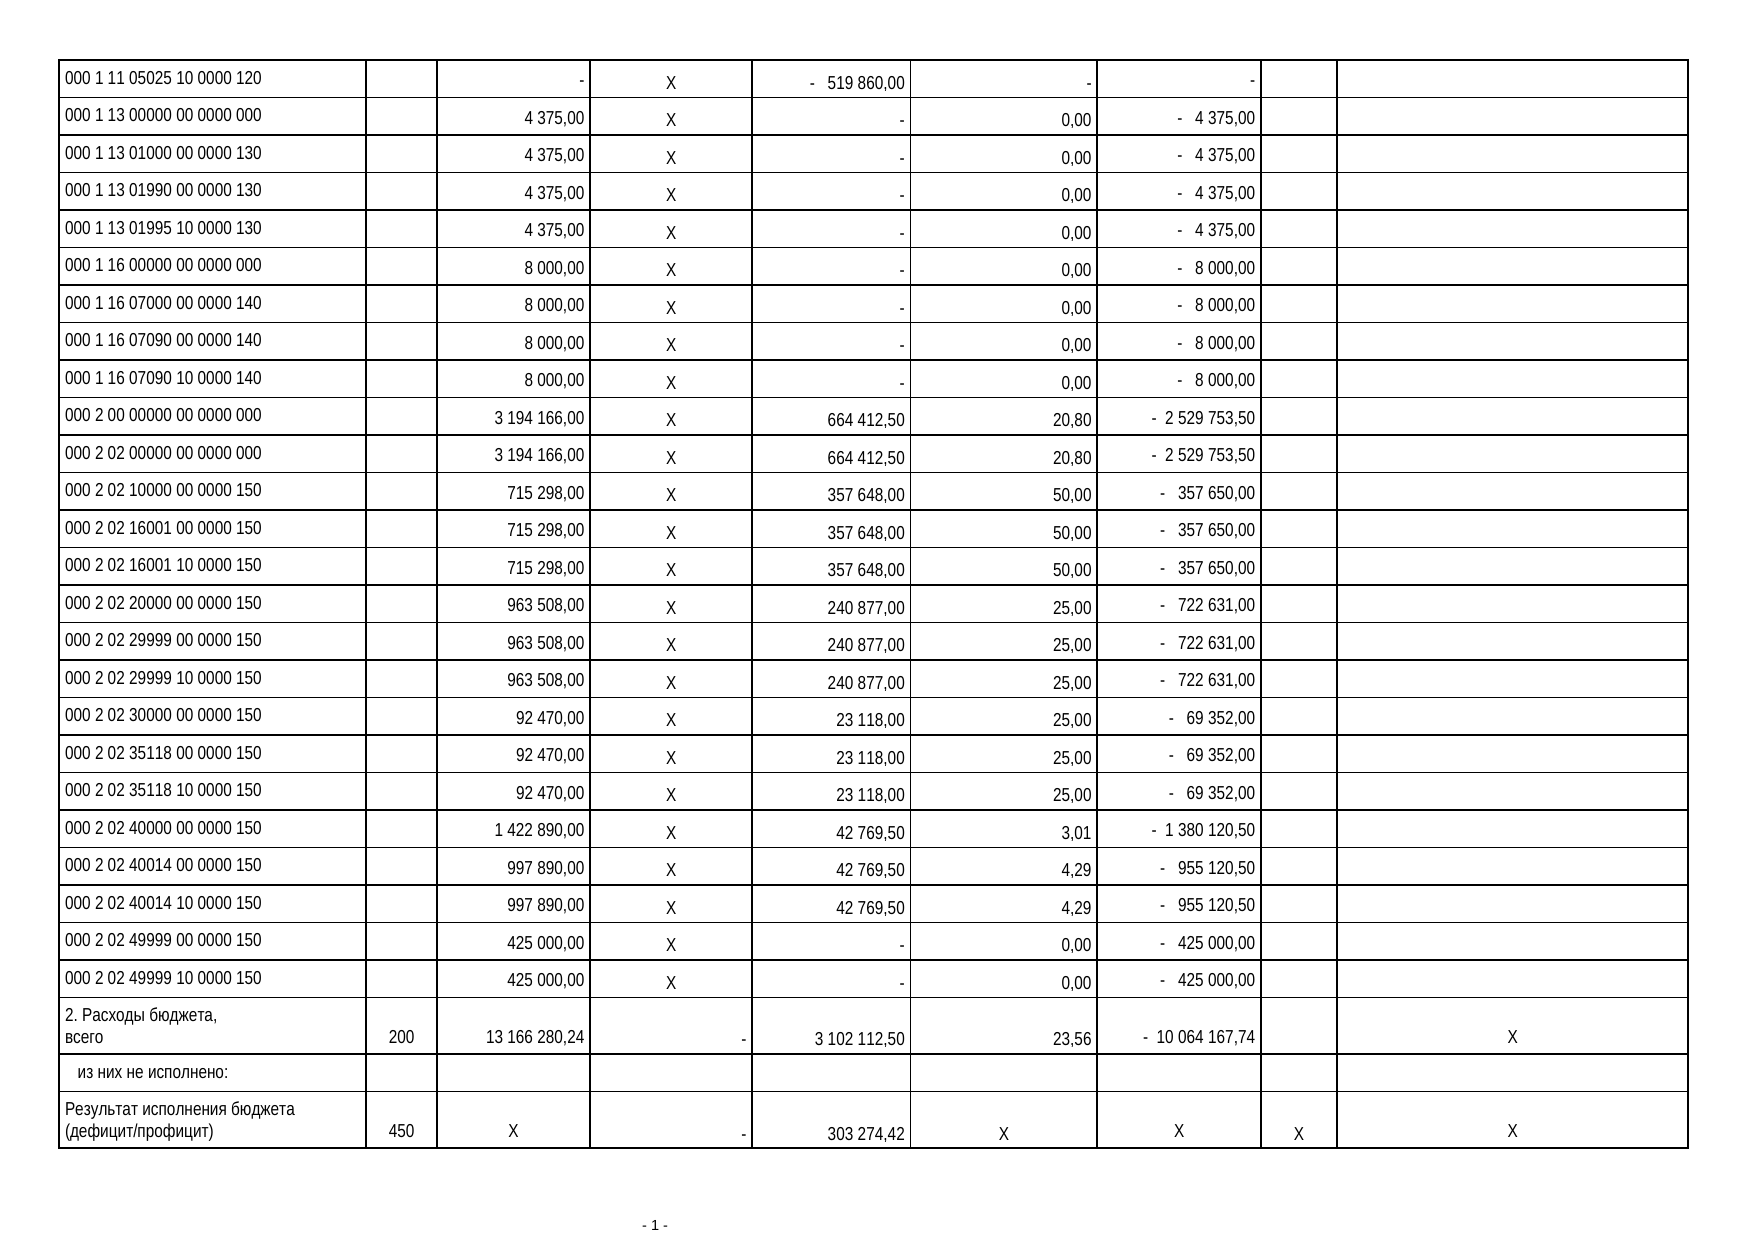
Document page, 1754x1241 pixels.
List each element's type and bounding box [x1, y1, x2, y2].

table_cell [911, 586, 1096, 622]
table_cell [1098, 623, 1260, 659]
table_cell [911, 98, 1096, 134]
table_cell [591, 436, 751, 472]
table_cell [438, 1055, 589, 1091]
table_cell [911, 211, 1096, 247]
table_cell [1262, 511, 1336, 547]
table_cell [591, 586, 751, 622]
table_cell [367, 248, 436, 284]
table_cell [753, 736, 910, 772]
table_cell [1338, 286, 1687, 322]
table_cell [438, 436, 589, 472]
table_cell [438, 98, 589, 134]
table_cell [1338, 623, 1687, 659]
table_cell [753, 398, 910, 434]
table_cell [753, 586, 910, 622]
table_cell [438, 698, 589, 734]
table_cell [1338, 1092, 1687, 1147]
table_cell [1262, 698, 1336, 734]
table_cell [1338, 773, 1687, 809]
table_cell [438, 623, 589, 659]
table_cell [1098, 811, 1260, 847]
table_cell [591, 61, 751, 97]
table_cell [367, 173, 436, 209]
table_cell [1098, 511, 1260, 547]
table_cell [60, 811, 365, 847]
table_cell [1262, 361, 1336, 397]
table_cell [753, 211, 910, 247]
table_cell [1338, 248, 1687, 284]
table_cell [438, 661, 589, 697]
table_cell [753, 136, 910, 172]
table_cell [438, 736, 589, 772]
table_cell [438, 548, 589, 584]
table_cell [591, 773, 751, 809]
table_cell [1338, 736, 1687, 772]
table_cell [1262, 923, 1336, 959]
table_cell [753, 623, 910, 659]
table_cell [1098, 248, 1260, 284]
table_cell [60, 136, 365, 172]
table_cell [591, 361, 751, 397]
table_cell [1262, 1092, 1336, 1147]
table_cell [911, 698, 1096, 734]
table_cell [591, 398, 751, 434]
table_cell [367, 623, 436, 659]
table_cell [591, 1092, 751, 1147]
table_cell [1098, 848, 1260, 884]
table_cell [753, 511, 910, 547]
table_cell [591, 98, 751, 134]
table_cell [1098, 961, 1260, 997]
table_cell [1262, 886, 1336, 922]
table_cell [60, 886, 365, 922]
table_cell [1338, 136, 1687, 172]
table_cell [367, 548, 436, 584]
table_cell [60, 436, 365, 472]
table_cell [1098, 998, 1260, 1053]
table_cell [911, 361, 1096, 397]
table_cell [1098, 473, 1260, 509]
table_cell [1098, 736, 1260, 772]
table_cell [1338, 361, 1687, 397]
table_cell [1098, 1055, 1260, 1091]
table_cell [753, 661, 910, 697]
table_cell [438, 961, 589, 997]
table_cell [1262, 436, 1336, 472]
table_cell [367, 61, 436, 97]
table_cell [753, 173, 910, 209]
table_cell [1262, 773, 1336, 809]
table_cell [438, 773, 589, 809]
table_cell [591, 661, 751, 697]
table_cell [753, 773, 910, 809]
table_cell [1098, 1092, 1260, 1147]
table_cell [591, 848, 751, 884]
table_cell [438, 848, 589, 884]
table_cell [60, 511, 365, 547]
table_cell [60, 173, 365, 209]
table_cell [911, 961, 1096, 997]
table_cell [367, 586, 436, 622]
table_cell [753, 961, 910, 997]
table_cell [1262, 398, 1336, 434]
table_cell [591, 998, 751, 1053]
table_cell [1098, 923, 1260, 959]
table_cell [1262, 848, 1336, 884]
table_cell [367, 98, 436, 134]
table_cell [1098, 698, 1260, 734]
table_cell [1098, 173, 1260, 209]
table_cell [591, 698, 751, 734]
table_cell [438, 586, 589, 622]
table_cell [911, 773, 1096, 809]
table_cell [1338, 398, 1687, 434]
table_cell [911, 436, 1096, 472]
table_cell [911, 736, 1096, 772]
table_cell [753, 1092, 910, 1147]
table_cell [60, 698, 365, 734]
table_cell [60, 736, 365, 772]
table_cell [1262, 211, 1336, 247]
table_cell [60, 623, 365, 659]
table_cell [438, 211, 589, 247]
table_cell [1262, 661, 1336, 697]
table_cell [1262, 586, 1336, 622]
table_cell [1338, 923, 1687, 959]
table_cell [911, 473, 1096, 509]
table_cell [438, 886, 589, 922]
table_cell [367, 773, 436, 809]
table_cell [1338, 173, 1687, 209]
table_cell [591, 173, 751, 209]
table_cell [591, 1055, 751, 1091]
table_cell [753, 698, 910, 734]
table_cell [367, 323, 436, 359]
table_cell [1098, 886, 1260, 922]
table_cell [60, 1092, 365, 1147]
table_cell [60, 211, 365, 247]
table_cell [1338, 1055, 1687, 1091]
table_cell [753, 361, 910, 397]
table_cell [1338, 848, 1687, 884]
table_cell [753, 548, 910, 584]
table_cell [591, 323, 751, 359]
table_cell [1262, 173, 1336, 209]
table_cell [753, 886, 910, 922]
table_cell [1098, 586, 1260, 622]
table_cell [60, 848, 365, 884]
table_cell [753, 923, 910, 959]
table_cell [1338, 698, 1687, 734]
table_cell [1338, 511, 1687, 547]
table_cell [367, 286, 436, 322]
table_cell [60, 661, 365, 697]
table_cell [367, 361, 436, 397]
table_cell [911, 173, 1096, 209]
table_cell [60, 361, 365, 397]
table_cell [1338, 436, 1687, 472]
table_cell [1338, 211, 1687, 247]
table_cell [438, 811, 589, 847]
table_cell [911, 923, 1096, 959]
table_cell [911, 248, 1096, 284]
table_cell [60, 473, 365, 509]
table_cell [438, 1092, 589, 1147]
table_cell [1262, 548, 1336, 584]
table_cell [591, 211, 751, 247]
table_cell [1338, 323, 1687, 359]
table_cell [367, 1092, 436, 1147]
table_cell [60, 1055, 365, 1091]
table_cell [60, 323, 365, 359]
table_cell [60, 248, 365, 284]
table_cell [591, 473, 751, 509]
table_cell [753, 436, 910, 472]
table_cell [438, 136, 589, 172]
table_cell [1262, 736, 1336, 772]
table_cell [60, 998, 365, 1053]
table_cell [1338, 61, 1687, 97]
table_cell [753, 286, 910, 322]
table_cell [911, 61, 1096, 97]
table_cell [367, 398, 436, 434]
table_cell [60, 773, 365, 809]
table_cell [60, 923, 365, 959]
table_cell [591, 623, 751, 659]
table_cell [1262, 286, 1336, 322]
table_cell [1262, 323, 1336, 359]
table_cell [1098, 323, 1260, 359]
table_cell [591, 961, 751, 997]
table_cell [1262, 1055, 1336, 1091]
table_cell [753, 998, 910, 1053]
table_cell [753, 323, 910, 359]
table_cell [911, 1055, 1096, 1091]
table_cell [367, 473, 436, 509]
table_cell [911, 848, 1096, 884]
table_cell [1098, 61, 1260, 97]
table_cell [753, 848, 910, 884]
table_cell [367, 998, 436, 1053]
table_cell [438, 923, 589, 959]
table_cell [367, 511, 436, 547]
table_cell [591, 923, 751, 959]
table_cell [438, 473, 589, 509]
table_cell [438, 398, 589, 434]
table_cell [1098, 436, 1260, 472]
table_cell [911, 661, 1096, 697]
table_cell [438, 511, 589, 547]
table_cell [367, 961, 436, 997]
table_cell [438, 286, 589, 322]
table_cell [367, 136, 436, 172]
table_cell [60, 398, 365, 434]
table_cell [367, 1055, 436, 1091]
table_cell [1338, 661, 1687, 697]
table_cell [60, 98, 365, 134]
table_cell [1098, 211, 1260, 247]
table_cell [591, 811, 751, 847]
table_cell [438, 173, 589, 209]
table_cell [1338, 586, 1687, 622]
table_cell [1262, 811, 1336, 847]
table_cell [1262, 98, 1336, 134]
table_cell [1098, 136, 1260, 172]
table_cell [1338, 473, 1687, 509]
table_cell [753, 811, 910, 847]
table_cell [1338, 811, 1687, 847]
table_cell [1338, 548, 1687, 584]
table_cell [911, 323, 1096, 359]
table_cell [911, 511, 1096, 547]
table_cell [438, 361, 589, 397]
table_cell [591, 886, 751, 922]
table_cell [1262, 61, 1336, 97]
table_cell [1098, 661, 1260, 697]
table_cell [1262, 473, 1336, 509]
table_cell [367, 848, 436, 884]
table_cell [1262, 136, 1336, 172]
table_cell [367, 436, 436, 472]
table_cell [1262, 248, 1336, 284]
table_cell [1338, 886, 1687, 922]
table_cell [1098, 361, 1260, 397]
table_cell [1098, 773, 1260, 809]
table_cell [438, 998, 589, 1053]
table_cell [1262, 623, 1336, 659]
table_cell [367, 211, 436, 247]
table_cell [1098, 98, 1260, 134]
table_cell [438, 61, 589, 97]
table_cell [911, 136, 1096, 172]
table_cell [367, 923, 436, 959]
table_cell [60, 61, 365, 97]
table_cell [753, 61, 910, 97]
table_cell [367, 661, 436, 697]
table_cell [1098, 398, 1260, 434]
table_cell [591, 286, 751, 322]
table_cell [911, 1092, 1096, 1147]
table_cell [591, 511, 751, 547]
table_cell [1098, 548, 1260, 584]
table_cell [60, 586, 365, 622]
table_cell [60, 961, 365, 997]
table_cell [753, 473, 910, 509]
table_cell [753, 1055, 910, 1091]
table_cell [591, 548, 751, 584]
table_cell [1338, 98, 1687, 134]
table_cell [438, 248, 589, 284]
table_cell [911, 623, 1096, 659]
table_cell [911, 286, 1096, 322]
table_cell [438, 323, 589, 359]
table_cell [1338, 961, 1687, 997]
table_cell [1262, 998, 1336, 1053]
table_cell [1338, 998, 1687, 1053]
table_cell [367, 886, 436, 922]
table_cell [753, 98, 910, 134]
table_cell [367, 736, 436, 772]
table_cell [911, 398, 1096, 434]
table_cell [1262, 961, 1336, 997]
table_cell [911, 548, 1096, 584]
table_cell [753, 248, 910, 284]
table_cell [367, 698, 436, 734]
table_cell [591, 248, 751, 284]
table_cell [60, 286, 365, 322]
table_cell [911, 886, 1096, 922]
table_cell [911, 998, 1096, 1053]
table_cell [367, 811, 436, 847]
table_cell [60, 548, 365, 584]
table_cell [591, 136, 751, 172]
table_cell [591, 736, 751, 772]
table_cell [911, 811, 1096, 847]
table_cell [1098, 286, 1260, 322]
